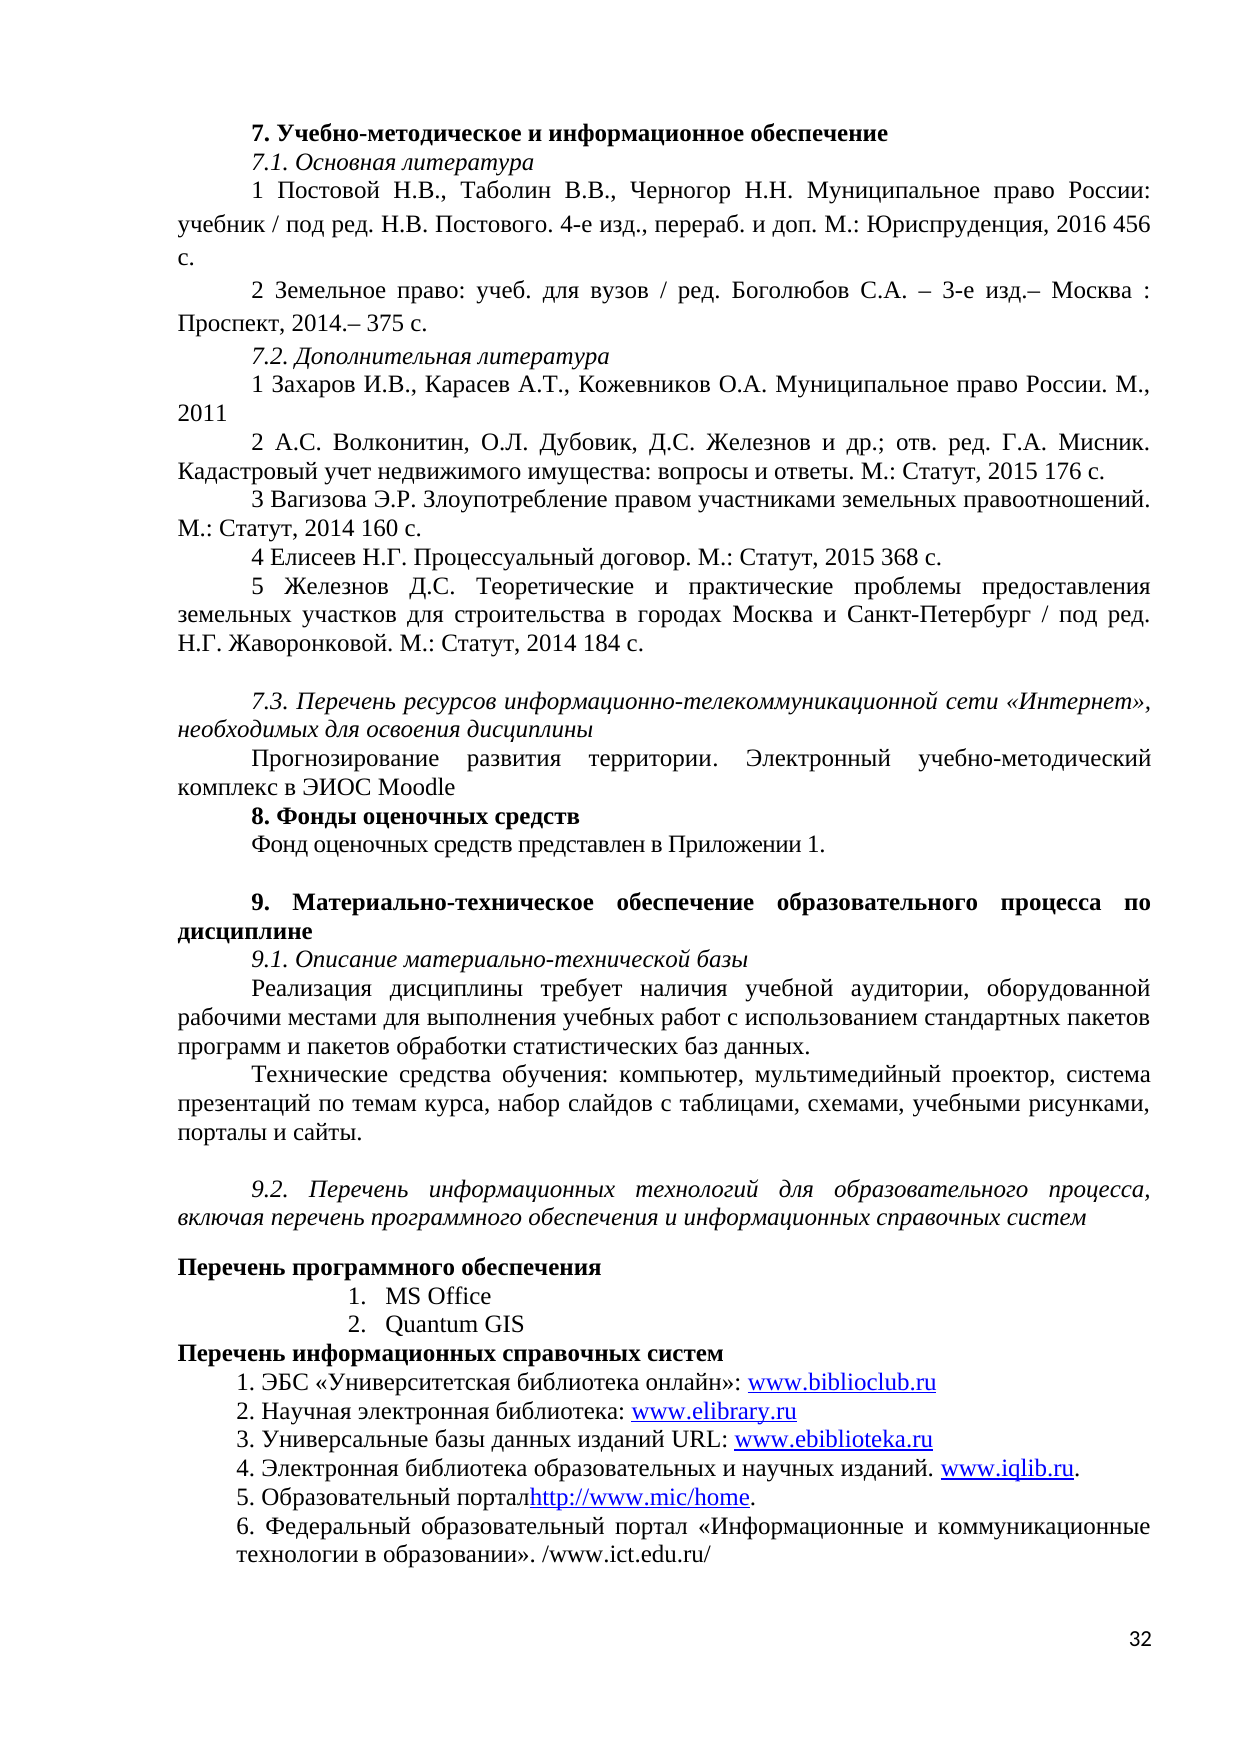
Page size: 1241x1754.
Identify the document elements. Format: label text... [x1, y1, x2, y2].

text 7. Учебно-методическое и информационное обеспечение [177, 118, 1152, 147]
text Технические средства обучения: компьютер, мультимедийный проектор, система презентаций по темам курса, набор слайдов с таблицами, схемами, учебными рисунками, порталы и сайты. [177, 1059, 1152, 1146]
text 9.2. Перечень информационных технологий для образовательного процесса, включая перечень программного обеспечения и информационных справочных систем [177, 1174, 1152, 1231]
text 8. Фонды оценочных средств [177, 801, 1152, 829]
text Прогнозирование развития территории. Электронный учебно-методический комплекс в ЭИОС Moodle [177, 743, 1152, 801]
text 3. Универсальные базы данных изданий URL: www.ebiblioteka.ru [236, 1424, 1152, 1453]
text 1. ЭБС «Университетская библиотека онлайн»: www.biblioclub.ru [236, 1367, 1152, 1396]
text 7.3. Перечень ресурсов информационно-телекоммуникационной сети «Интернет», необходимых для освоения дисциплины [177, 686, 1152, 743]
text 2 А.С. Волконитин, О.Л. Дубовик, Д.С. Железнов и др.; отв. ред. Г.А. Мисник. Кадастровый учет недвижимого имущества: вопросы и ответы. М.: Статут, 2015 176 с. [177, 427, 1152, 484]
text Перечень программного обеспечения [177, 1252, 1152, 1281]
list Quantum GIS [348, 1309, 1152, 1338]
text 4. Электронная библиотека образовательных и научных изданий. www.iqlib.ru. [236, 1453, 1152, 1482]
text 9. Материально-техническое обеспечение образовательного процесса по дисциплине [177, 887, 1152, 944]
text 9.1. Описание материально-технической базы [177, 944, 1152, 973]
text 5 Железнов Д.С. Теоретические и практические проблемы предоставления земельных участков для строительства в городах Москва и Санкт-Петербург / под ред. Н.Г. Жаворонковой. М.: Статут, 2014 184 с. [177, 571, 1152, 657]
text 3 Вагизова Э.Р. Злоупотребление правом участниками земельных правоотношений. М.: Статут, 2014 160 с. [177, 484, 1152, 542]
text 2. Научная электронная библиотека: www.elibrary.ru [236, 1396, 1152, 1424]
text Фонд оценочных средств представлен в Приложении 1. [177, 829, 1152, 858]
list MS Office [348, 1281, 1152, 1309]
text 1 Захаров И.В., Карасев А.Т., Кожевников О.А. Муниципальное право России. М., 2011 [177, 369, 1152, 427]
text Реализация дисциплины требует наличия учебной аудитории, оборудованной рабочими местами для выполнения учебных работ с использованием стандартных пакетов программ и пакетов обработки статистических баз данных. [177, 973, 1152, 1059]
text 6. Федеральный образовательный портал «Информационные и коммуникационные технологии в образовании». /www.ict.edu.ru/ [236, 1511, 1152, 1568]
text Перечень информационных справочных систем [177, 1338, 1152, 1367]
text 5. Образовательный порталhttp://www.mic/home. [236, 1482, 1152, 1511]
text 7.1. Основная литература [177, 147, 1152, 176]
text 2 Земельное право: учеб. для вузов / ред. Боголюбов С.А. – 3-е изд.– Москва : Проспект, 2014.– 375 с. [177, 275, 1152, 336]
text 7.2. Дополнительная литература [177, 341, 1152, 369]
text 4 Елисеев Н.Г. Процессуальный договор. М.: Статут, 2015 368 с. [177, 542, 1152, 571]
text 1 Постовой Н.В., Таболин В.В., Черногор Н.Н. Муниципальное право России: учебник / под ред. Н.В. Постового. 4-е изд., перераб. и доп. М.: Юриспруденция, 2016 456 с. [177, 176, 1152, 270]
